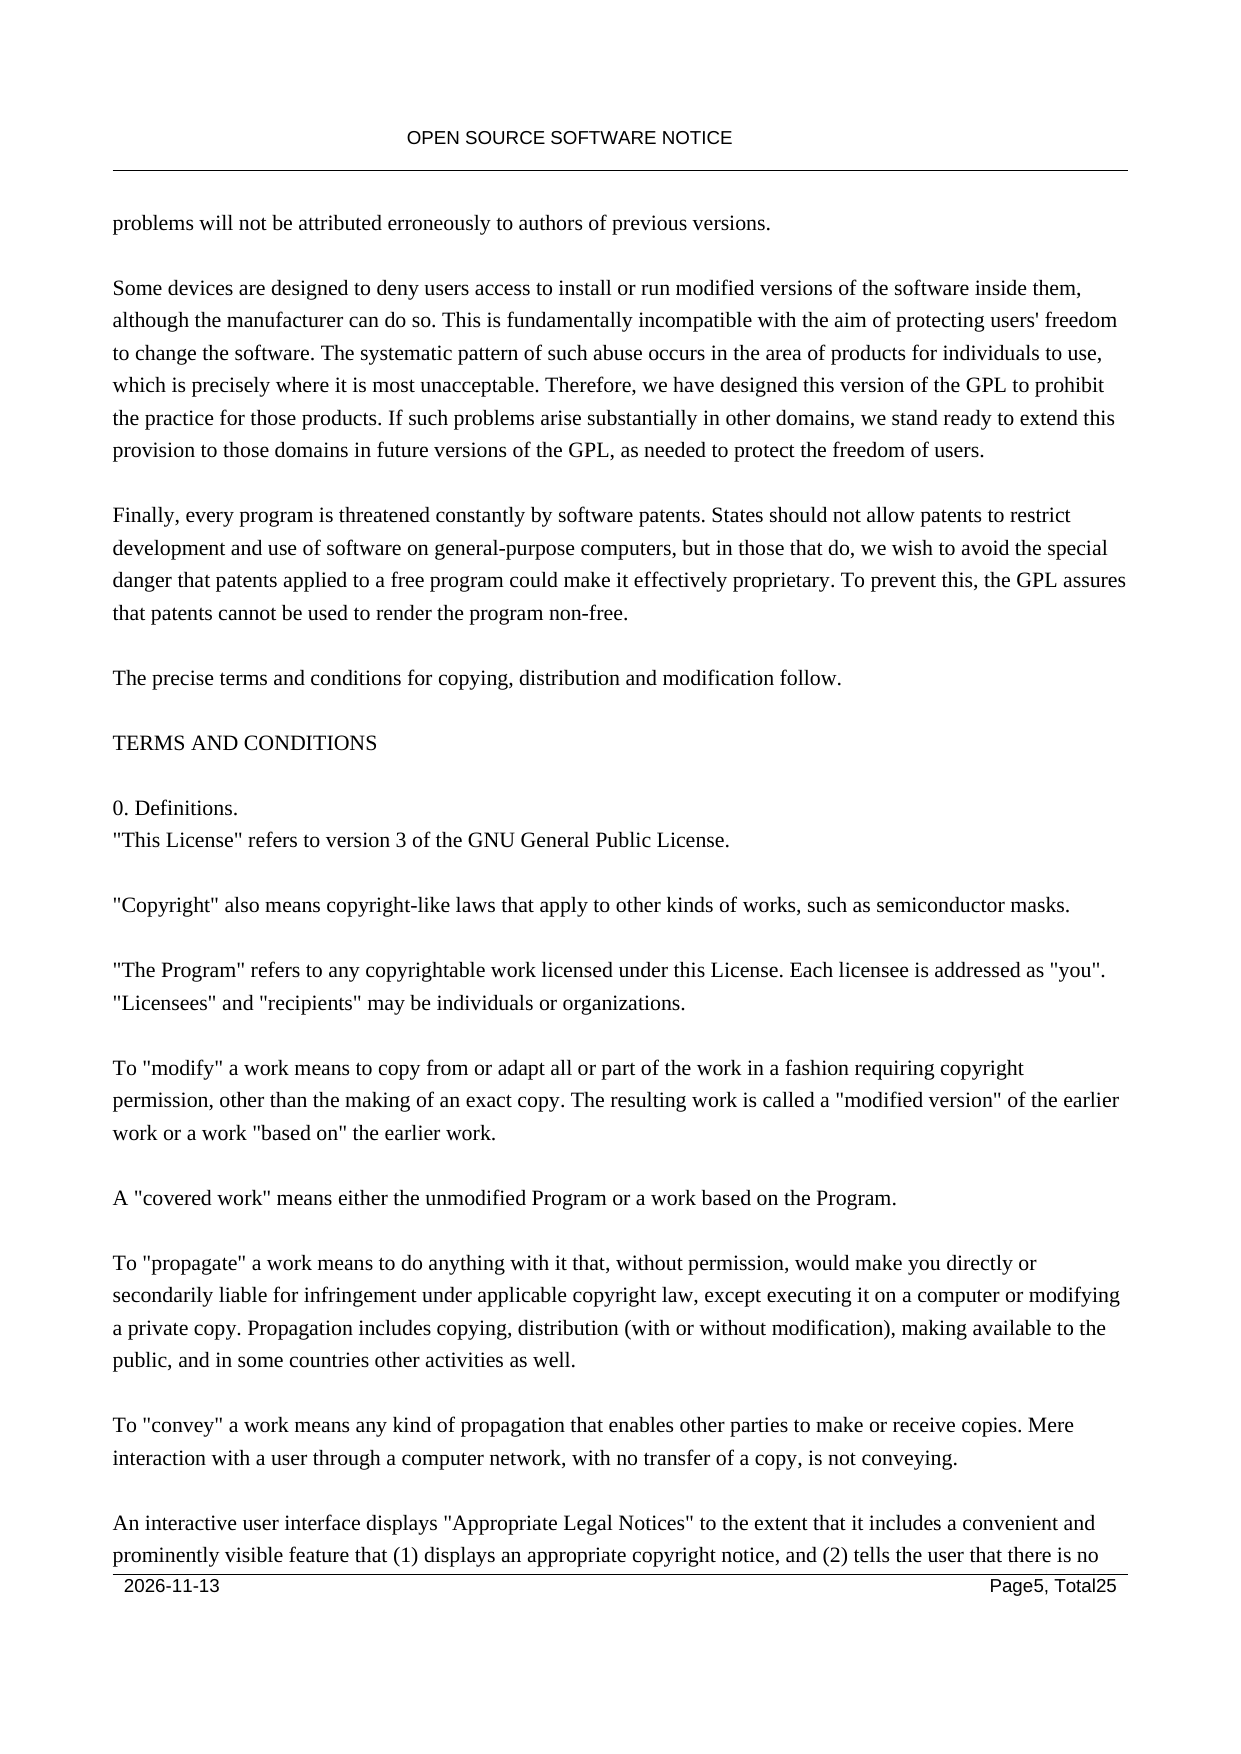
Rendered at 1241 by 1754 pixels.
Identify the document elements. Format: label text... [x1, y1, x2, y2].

text TERMS AND CONDITIONS [112, 726, 1128, 759]
text "The Program" refers to any copyrightable work licensed under this License. Each licensee is addressed as "you". "Licensees" and "recipients" may be individuals or organizations. [112, 954, 1128, 1019]
text "This License" refers to version 3 of the GNU General Public License. [112, 824, 1128, 856]
text Finally, every program is threatened constantly by software patents. States should not allow patents to restrict development and use of software on general-purpose computers, but in those that do, we wish to avoid the special danger that patents applied to a free program could make it effectively proprietary. To prevent this, the GPL assures that patents cannot be used to render the program non-free. [112, 499, 1128, 629]
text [112, 206, 1128, 239]
text To "convey" a work means any kind of propagation that enables other parties to make or receive copies. Mere interaction with a user through a computer network, with no transfer of a copy, is not conveying. [112, 1409, 1128, 1474]
text A "covered work" means either the unmodified Program or a work based on the Program. [112, 1181, 1128, 1214]
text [112, 1506, 1128, 1571]
text "Copyright" also means copyright-like laws that apply to other kinds of works, such as semiconductor masks. [112, 889, 1128, 921]
text Some devices are designed to deny users access to install or run modified versions of the software inside them, although the manufacturer can do so. This is fundamentally incompatible with the aim of protecting users' freedom to change the software. The systematic pattern of such abuse occurs in the area of products for individuals to use, which is precisely where it is most unacceptable. Therefore, we have designed this version of the GPL to prohibit the practice for those products. If such problems arise substantially in other domains, we stand ready to extend this provision to those domains in future versions of the GPL, as needed to protect the freedom of users. [112, 271, 1128, 466]
text 0. Definitions. [112, 791, 1128, 824]
text To "modify" a work means to copy from or adapt all or part of the work in a fashion requiring copyright permission, other than the making of an exact copy. The resulting work is called a "modified version" of the earlier work or a work "based on" the earlier work. [112, 1051, 1128, 1149]
text To "propagate" a work means to do anything with it that, without permission, would make you directly or secondarily liable for infringement under applicable copyright law, except executing it on a computer or modifying a private copy. Propagation includes copying, distribution (with or without modification), making available to the public, and in some countries other activities as well. [112, 1246, 1128, 1376]
text The precise terms and conditions for copying, distribution and modification follow. [112, 661, 1128, 694]
